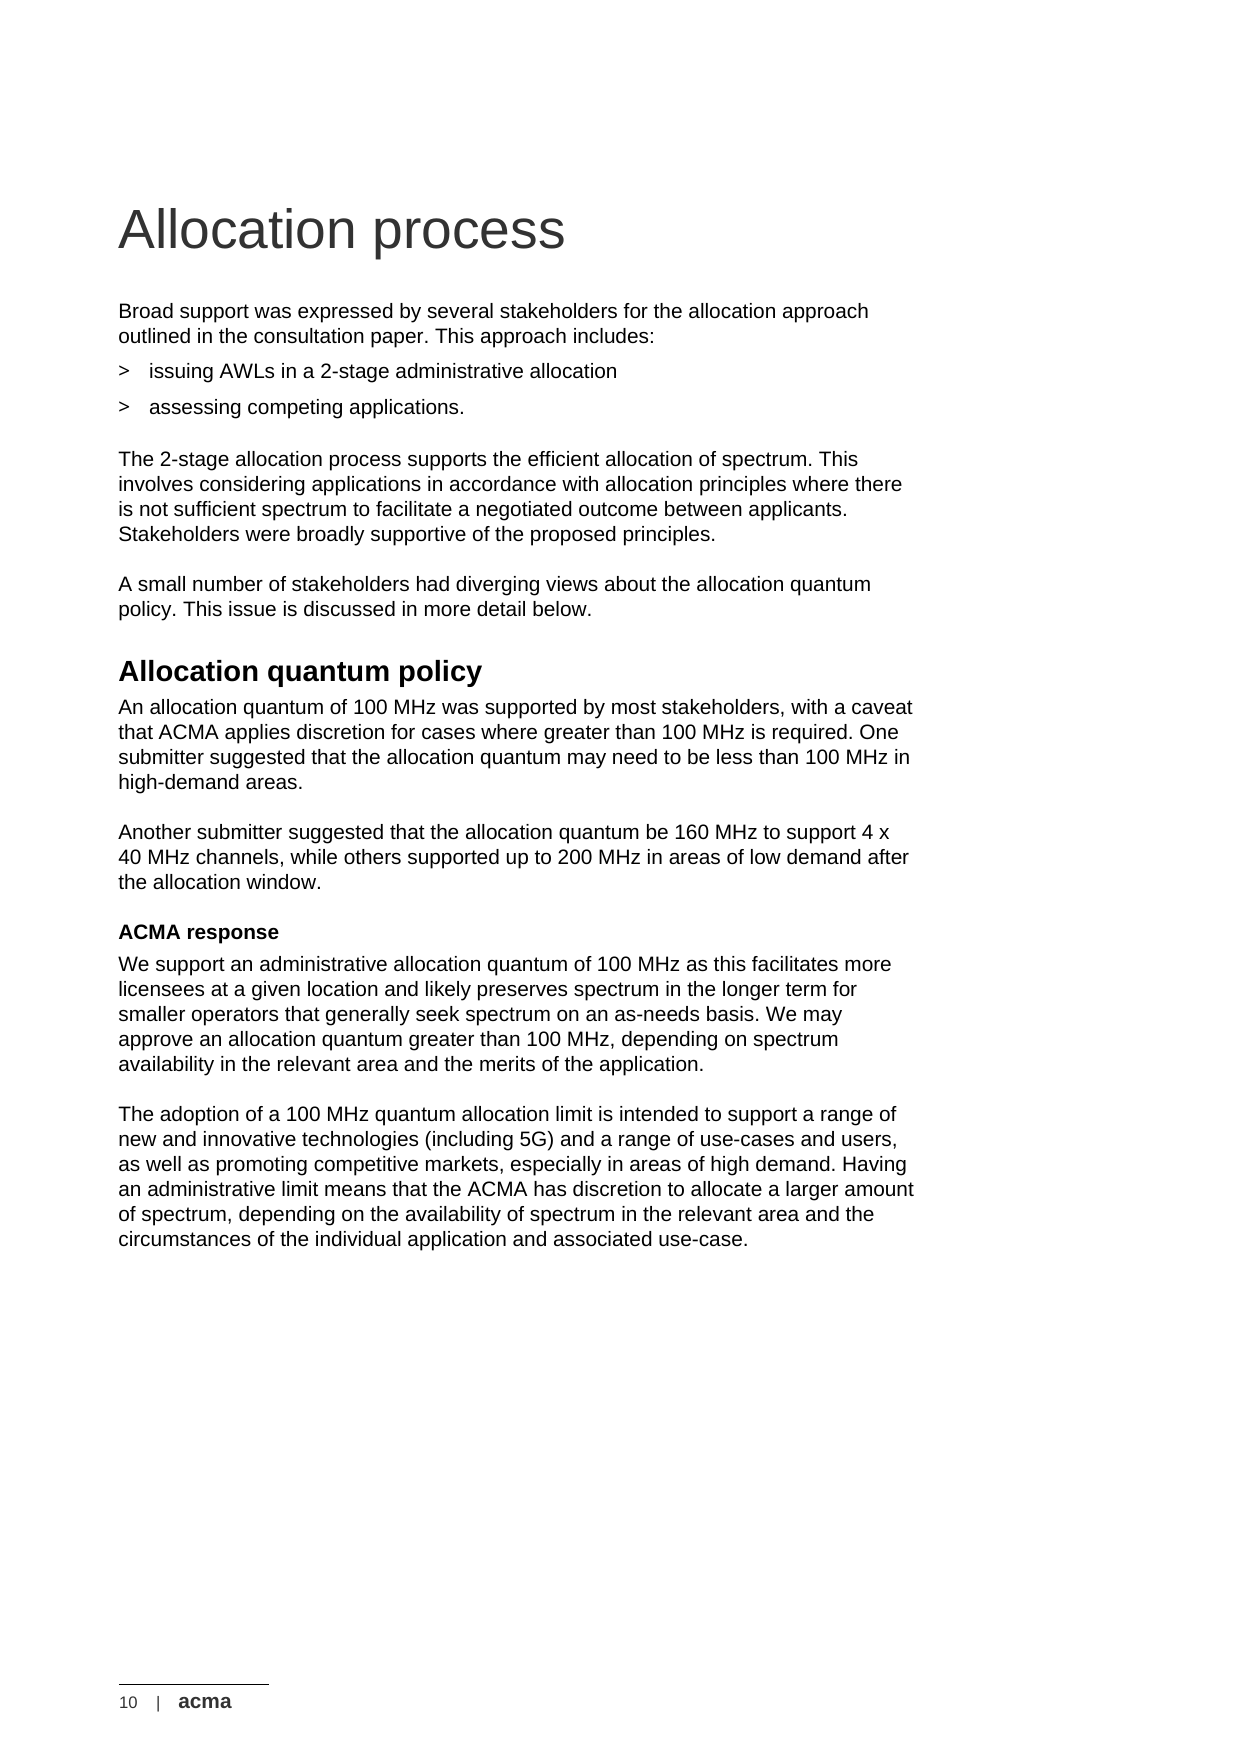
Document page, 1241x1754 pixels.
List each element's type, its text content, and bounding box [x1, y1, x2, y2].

subtitle Allocation process [118, 203, 917, 260]
text The adoption of a 100 MHz quantum allocation limit is intended to support a range of new and innovative technologies (including 5G) and a range of use-cases and users, as well as promoting competitive markets, especially in areas of high demand. Having an administrative limit means that the ACMA has discretion to allocate a larger amount of spectrum, depending on the availability of spectrum in the relevant area and the circumstances of the individual application and associated use-case. [118, 1100, 917, 1250]
list Broad support was expressed by several stakeholders for the allocation approach outlined in the consultation paper. This approach includes: [118, 297, 917, 347]
text assessing competing applications. [118, 392, 917, 421]
text issuing AWLs in a 2-stage administrative allocation [118, 356, 917, 384]
text We support an administrative allocation quantum of 100 MHz as this facilitates more licensees at a given location and likely preserves spectrum in the longer term for smaller operators that generally seek spectrum on an as-needs basis. We may approve an allocation quantum greater than 100 MHz, depending on spectrum availability in the relevant area and the merits of the application. [118, 950, 917, 1075]
text An allocation quantum of 100 MHz was supported by most stakeholders, with a caveat that ACMA applies discretion for cases where greater than 100 MHz is required. One submitter suggested that the allocation quantum may need to be less than 100 MHz in high-demand areas. [118, 694, 917, 794]
subtitle ACMA response [118, 919, 917, 944]
text A small number of stakeholders had diverging views about the allocation quantum policy. This issue is discussed in more detail below. [118, 571, 917, 621]
subtitle Allocation quantum policy [118, 654, 917, 688]
text Another submitter suggested that the allocation quantum be 160 MHz to support 4 x 40 MHz channels, while others supported up to 200 MHz in areas of low demand after the allocation window. [118, 819, 917, 894]
text The 2-stage allocation process supports the efficient allocation of spectrum. This involves considering applications in accordance with allocation principles where there is not sufficient spectrum to facilitate a negotiated outcome between applicants. Stakeholders were broadly supportive of the proposed principles. [118, 446, 917, 546]
